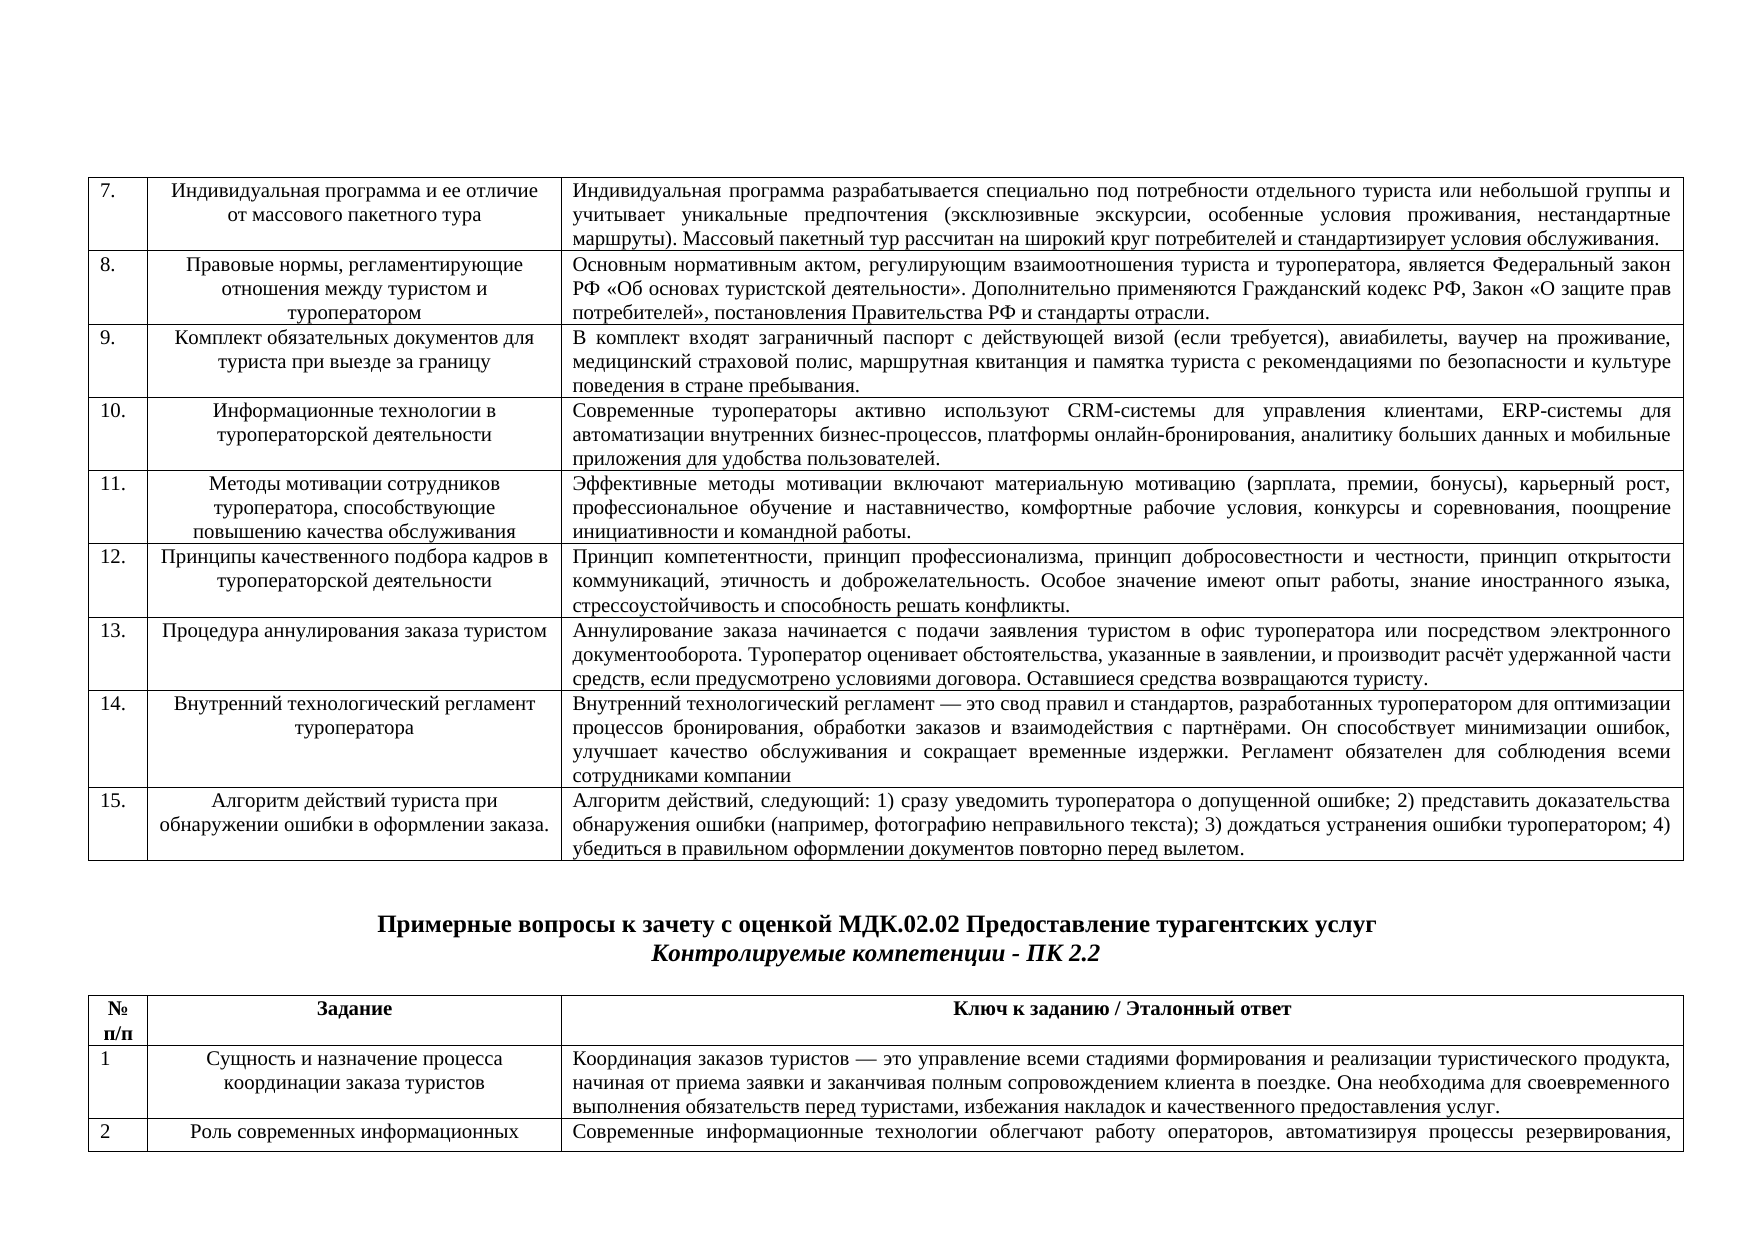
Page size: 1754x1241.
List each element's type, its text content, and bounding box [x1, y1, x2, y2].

table_cell [89, 398, 147, 470]
table_cell Алгоритм действий, следующий: 1) сразу уведомить туроператора о допущенной ошибке; 2) представить доказательства обнаружения ошибки (например, фотографию неправильного текста); 3) дождаться устранения ошибки туроператором; 4) убедиться в правильном оформлении документов повторно перед вылетом. [562, 788, 1683, 860]
table_cell Информационные технологии в туроператорской деятельности [148, 398, 561, 470]
table_cell Координация заказов туристов — это управление всеми стадиями формирования и реализации туристического продукта, начиная от приема заявки и заканчивая полным сопровождением клиента в поездке. Она необходима для своевременного выполнения обязательств перед туристами, избежания накладок и качественного предоставления услуг. [562, 1046, 1683, 1118]
table_cell [89, 544, 147, 617]
table_cell [89, 251, 147, 324]
table_cell Аннулирование заказа начинается с подачи заявления туристом в офис туроператора или посредством электронного документооборота. Туроператор оценивает обстоятельства, указанные в заявлении, и производит расчёт удержанной части средств, если предусмотрено условиями договора. Оставшиеся средства возвращаются туристу. [562, 618, 1683, 690]
table_cell Принципы качественного подбора кадров в туроператорской деятельности [148, 544, 561, 617]
table_cell Индивидуальная программа разрабатывается специально под потребности отдельного туриста или небольшой группы и учитывает уникальные предпочтения (эксклюзивные экскурсии, особенные условия проживания, нестандартные маршруты). Массовый пакетный тур рассчитан на широкий круг потребителей и стандартизирует условия обслуживания. [562, 178, 1683, 250]
table_cell [89, 471, 147, 543]
table_header Задание [148, 996, 561, 1044]
table_cell [89, 788, 147, 860]
table_cell Современные туроператоры активно используют CRM-системы для управления клиентами, ERP-системы для автоматизации внутренних бизнес-процессов, платформы онлайн-бронирования, аналитику больших данных и мобильные приложения для удобства пользователей. [562, 398, 1683, 470]
table_cell Комплект обязательных документов для туриста при выезде за границу [148, 325, 561, 397]
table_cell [148, 1119, 561, 1151]
table_cell Процедура аннулирования заказа туристом [148, 618, 561, 690]
table_cell 1 [89, 1046, 147, 1118]
table_cell Основным нормативным актом, регулирующим взаимоотношения туриста и туроператора, является Федеральный закон РФ «Об основах туристской деятельности». Дополнительно применяются Гражданский кодекс РФ, Закон «О защите прав потребителей», постановления Правительства РФ и стандарты отрасли. [562, 251, 1683, 324]
table_cell Сущность и назначение процесса координации заказа туристов [148, 1046, 561, 1118]
table_cell Внутренний технологический регламент — это свод правил и стандартов, разработанных туроператором для оптимизации процессов бронирования, обработки заказов и взаимодействия с партнёрами. Он способствует минимизации ошибок, улучшает качество обслуживания и сокращает временные издержки. Регламент обязателен для соблюдения всеми сотрудниками компании [562, 691, 1683, 787]
table_cell [89, 618, 147, 690]
table_header № п/п [89, 996, 147, 1044]
text Примерные вопросы к зачету с оценкой МДК.02.02 Предоставление турагентских услуг [118, 909, 1636, 938]
table_cell Правовые нормы, регламентирующие отношения между туристом и туроператором [148, 251, 561, 324]
table_cell [89, 325, 147, 397]
table_cell Методы мотивации сотрудников туроператора, способствующие повышению качества обслуживания [148, 471, 561, 543]
table_cell Эффективные методы мотивации включают материальную мотивацию (зарплата, премии, бонусы), карьерный рост, профессиональное обучение и наставничество, комфортные рабочие условия, конкурсы и соревнования, поощрение инициативности и командной работы. [562, 471, 1683, 543]
table_cell [89, 691, 147, 787]
table_cell Внутренний технологический регламент туроператора [148, 691, 561, 787]
table_cell В комплект входят заграничный паспорт с действующей визой (если требуется), авиабилеты, ваучер на проживание, медицинский страховой полис, маршрутная квитанция и памятка туриста с рекомендациями по безопасности и культуре поведения в стране пребывания. [562, 325, 1683, 397]
table_cell [89, 178, 147, 250]
table_cell Алгоритм действий туриста при обнаружении ошибки в оформлении заказа. [148, 788, 561, 860]
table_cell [562, 1119, 1683, 1151]
table_cell 2 [89, 1119, 147, 1151]
table_cell Индивидуальная программа и ее отличие от массового пакетного тура [148, 178, 561, 250]
text Контролируемые компетенции - ПК 2.2 [118, 938, 1636, 967]
table_cell Принцип компетентности, принцип профессионализма, принцип добросовестности и честности, принцип открытости коммуникаций, этичность и доброжелательность. Особое значение имеют опыт работы, знание иностранного языка, стрессоустойчивость и способность решать конфликты. [562, 544, 1683, 617]
table_header Ключ к заданию / Эталонный ответ [562, 996, 1683, 1044]
